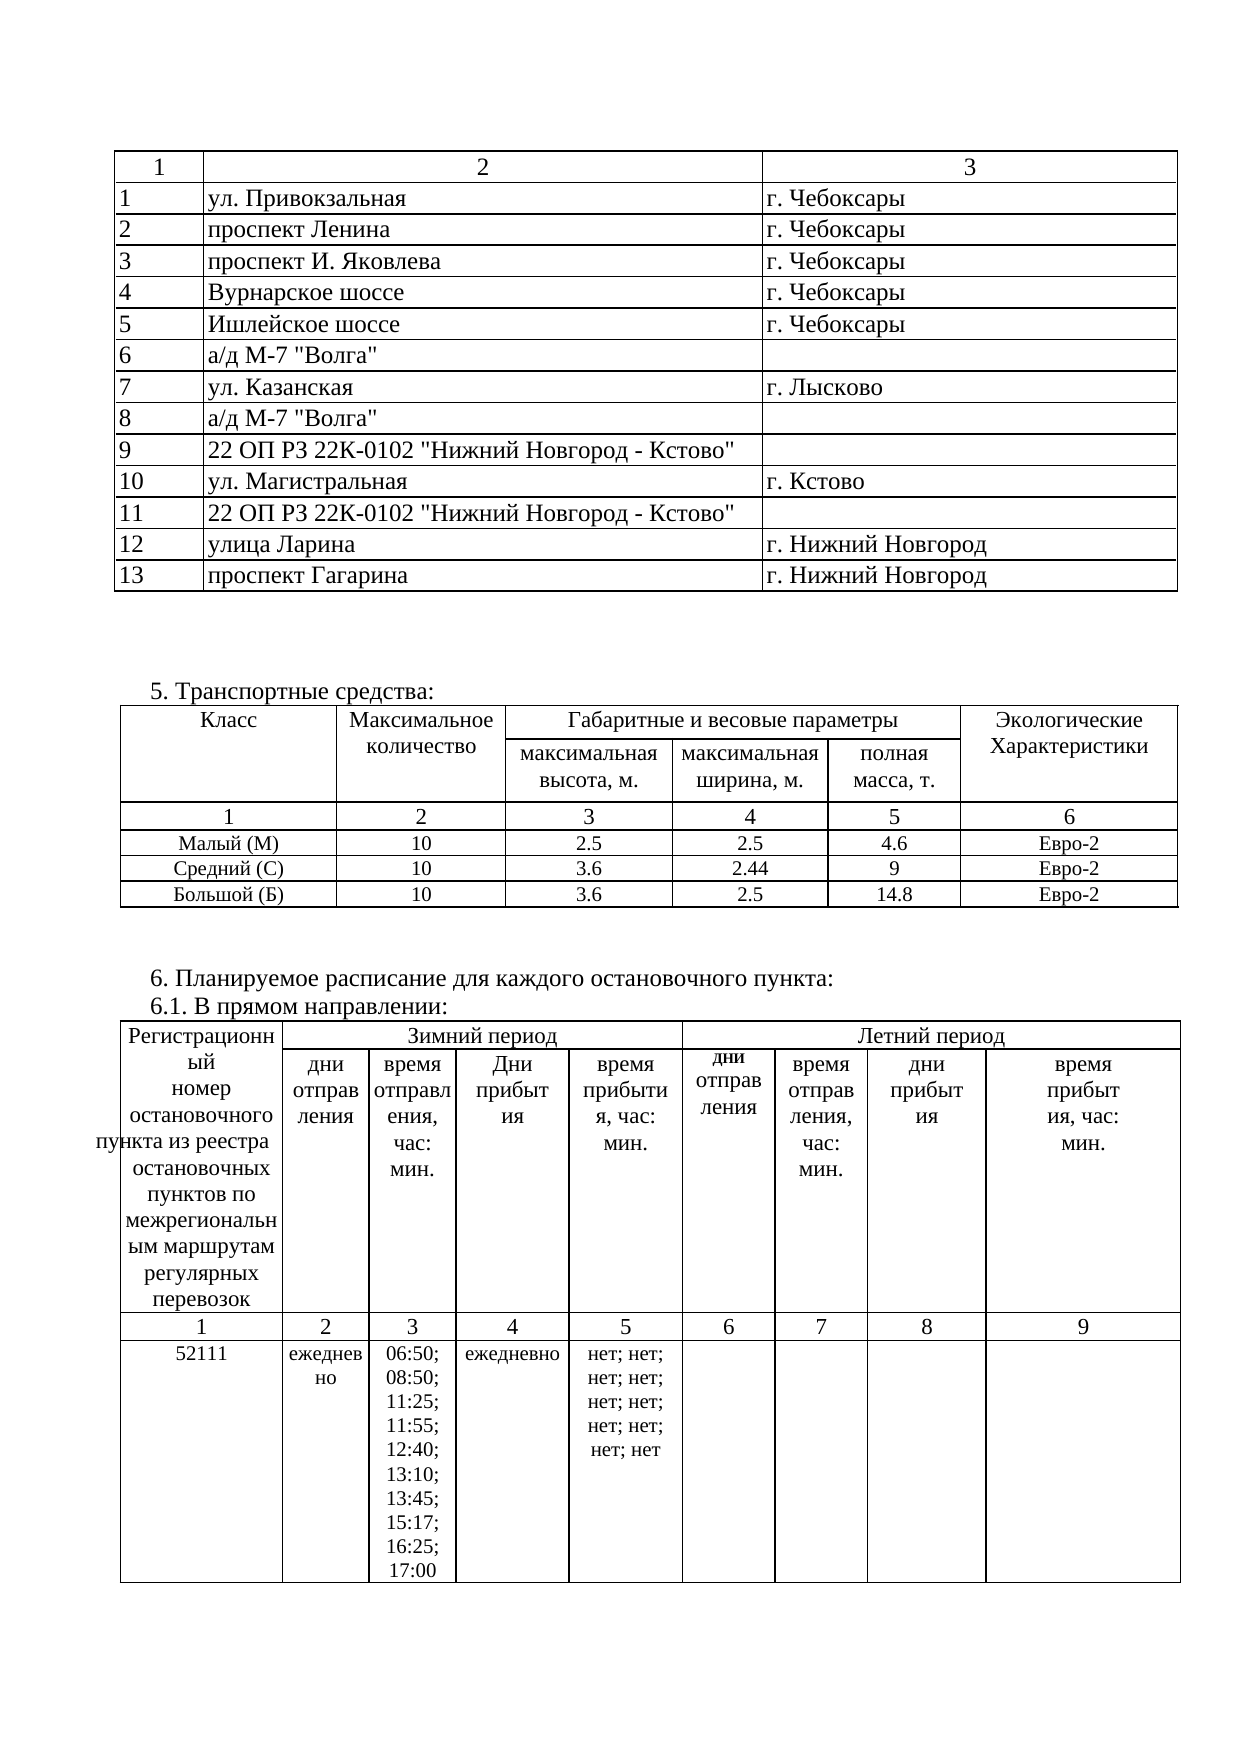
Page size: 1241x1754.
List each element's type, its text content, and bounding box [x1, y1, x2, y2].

table_cell г. Чебоксары [763, 307, 1177, 339]
table_cell 9 [115, 434, 203, 464]
table_cell 10 [337, 831, 505, 855]
table_cell [763, 402, 1177, 433]
table_cell 12 [115, 529, 203, 559]
text 5. Транспортные средства: [150, 676, 1090, 704]
table_cell 8 [115, 403, 203, 433]
table_cell 10 [337, 856, 505, 880]
table_cell 2.5 [673, 831, 827, 855]
table_header Габаритные и весовые параметры [506, 706, 960, 738]
table_cell [987, 1341, 1180, 1582]
table_cell Ишлейское шоссе [204, 309, 762, 339]
table_cell Средний (С) [121, 856, 336, 880]
table_cell 4.6 [829, 831, 960, 855]
table_cell г. Чебоксары [763, 181, 1177, 213]
table_cell ул. Привокзальная [204, 183, 762, 213]
table_cell 3.6 [506, 856, 672, 880]
table_cell 2.5 [673, 882, 827, 906]
table_cell 2 [337, 803, 505, 829]
table_cell [763, 433, 1177, 464]
table_cell проспект Гагарина [204, 561, 762, 590]
table_cell 06:50; 08:50; 11:25; 11:55; 12:40; 13:10; 13:45; 15:17; 16:25; 17:00 [370, 1341, 455, 1582]
table_cell [763, 496, 1177, 527]
table_cell 4 [673, 803, 827, 829]
table_cell Дни прибыт ия [457, 1050, 568, 1312]
table_cell 4 [457, 1313, 568, 1339]
table_cell 3 [115, 245, 203, 276]
table_cell г. Чебоксары [763, 244, 1177, 276]
table_cell дни отправ ления [283, 1050, 368, 1312]
table_cell ул. Казанская [204, 372, 762, 402]
table_cell 1 [121, 803, 336, 829]
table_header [121, 1022, 282, 1312]
text 6.1. В прямом направлении: [150, 991, 1090, 1020]
table_cell Большой (Б) [121, 882, 336, 906]
table_header Максимальное количество [337, 706, 505, 801]
table_header Класс [121, 706, 336, 801]
table_cell 10 [337, 882, 505, 906]
table_cell г. Кстово [763, 465, 1177, 496]
table_cell 3 [506, 803, 672, 829]
table_cell Евро-2 [961, 856, 1177, 880]
table_header Экологические Характеристики [961, 706, 1177, 801]
table_cell 52111 [121, 1341, 282, 1582]
table_cell 5 [115, 308, 203, 339]
table_cell г. Лысково [763, 370, 1177, 402]
table_cell проспект Ленина [204, 215, 762, 244]
table_cell г. Нижний Новгород [763, 528, 1177, 559]
table_cell время отправл ения, час: мин. [370, 1050, 455, 1312]
table_cell время отправ ления, час: мин. [776, 1050, 867, 1312]
table_cell Евро-2 [961, 882, 1177, 906]
table_cell максимальная ширина, м. [673, 740, 827, 801]
table_cell 3.6 [506, 882, 672, 906]
table_header Зимний период [283, 1022, 682, 1048]
table_cell 2 [115, 214, 203, 244]
table_cell улица Ларина [204, 529, 762, 559]
table_cell дни прибыт ия [868, 1050, 985, 1312]
table_cell 11 [115, 497, 203, 527]
text 6. Планируемое расписание для каждого остановочного пункта: [150, 963, 1090, 991]
table_cell 6 [683, 1313, 774, 1339]
table_cell 1 [115, 152, 203, 181]
table_cell [776, 1341, 867, 1582]
table_cell 14.8 [829, 882, 960, 906]
table_cell ежедневно [457, 1341, 568, 1582]
table_cell Евро-2 [961, 831, 1177, 855]
table_cell 3 [763, 152, 1177, 181]
table_cell 7 [115, 371, 203, 402]
table_cell время прибыт ия, час: мин. [987, 1050, 1180, 1312]
table_cell 22 ОП РЗ 22К-0102 "Нижний Новгород - Кстово" [204, 435, 762, 464]
table_cell г. Чебоксары [763, 213, 1177, 244]
table_cell 9 [829, 856, 960, 880]
table_cell Вурнарское шоссе [204, 277, 762, 307]
table_header Летний период [683, 1022, 1180, 1048]
table_cell ДНИ отправ ления [683, 1050, 774, 1312]
table_cell ежедневно [283, 1341, 368, 1582]
table_cell а/д М-7 "Волга" [204, 340, 762, 370]
table_cell проспект И. Яковлева [204, 246, 762, 276]
table_cell 5 [570, 1313, 682, 1339]
table_cell 9 [987, 1313, 1180, 1339]
table_cell 8 [868, 1313, 985, 1339]
table_cell нет; нет; нет; нет; нет; нет; нет; нет; нет; нет [570, 1341, 682, 1582]
table_cell [763, 339, 1177, 370]
table_cell 2.44 [673, 856, 827, 880]
table_cell 22 ОП РЗ 22К-0102 "Нижний Новгород - Кстово" [204, 498, 762, 527]
table_cell 2 [283, 1313, 368, 1339]
table_cell 3 [370, 1313, 455, 1339]
table_cell 6 [961, 803, 1177, 829]
table_cell г. Нижний Новгород [763, 559, 1177, 590]
table_cell 1 [115, 183, 203, 213]
table_cell ул. Магистральная [204, 466, 762, 496]
table_cell 4 [115, 277, 203, 307]
table_cell 2 [204, 152, 762, 181]
table_cell 10 [115, 466, 203, 496]
table_cell [868, 1341, 985, 1582]
table_cell 6 [115, 340, 203, 370]
table_cell время прибыти я, час: мин. [570, 1050, 682, 1312]
table_cell 13 [115, 560, 203, 590]
table_cell Малый (М) [121, 831, 336, 855]
table_cell полная масса, т. [829, 740, 960, 801]
table_cell максимальная высота, м. [506, 740, 672, 801]
table_cell 2.5 [506, 831, 672, 855]
table_cell 1 [121, 1313, 282, 1339]
table_cell 5 [829, 803, 960, 829]
table_cell 7 [776, 1313, 867, 1339]
table_cell а/д М-7 "Волга" [204, 403, 762, 433]
table_cell г. Чебоксары [763, 276, 1177, 307]
table_cell [683, 1341, 774, 1582]
